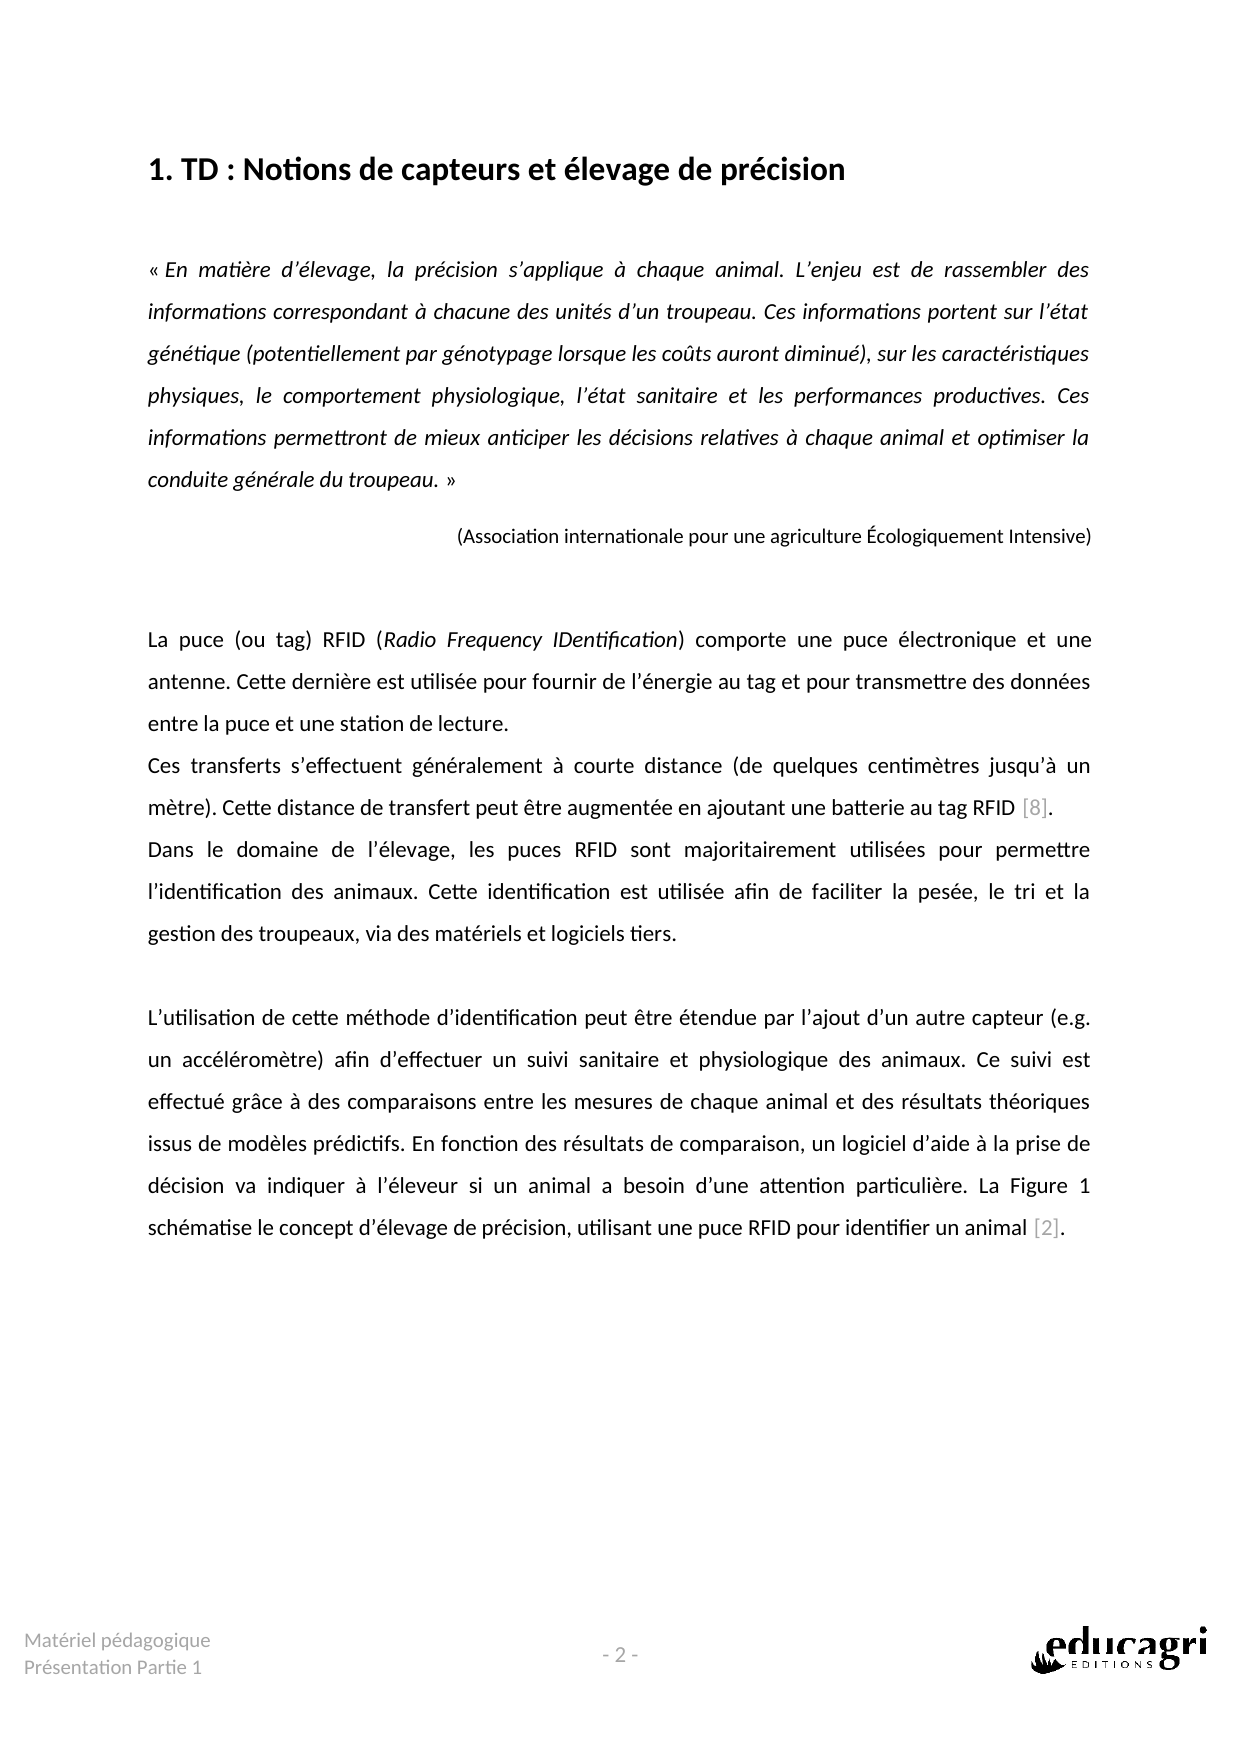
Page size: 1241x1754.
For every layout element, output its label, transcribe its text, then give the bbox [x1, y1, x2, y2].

text L’utilisation de cette méthode d’identification peut être étendue par l’ajout d’un autre capteur (e.g. un accéléromètre) afin d’effectuer un suivi sanitaire et physiologique des animaux. Ce suivi est effectué grâce à des comparaisons entre les mesures de chaque animal et des résultats théoriques issus de modèles prédictifs. En fonction des résultats de comparaison, un logiciel d’aide à la prise de décision va indiquer à l’éleveur si un animal a besoin d’une attention particulière. La Figure 1 schématise le concept d’élevage de précision, utilisant une puce RFID pour identifier un animal [2]. [148, 1003, 1093, 1241]
text La puce (ou tag) RFID (Radio Frequency IDentification) comporte une puce électronique et une antenne. Cette dernière est utilisée pour fournir de l’énergie au tag et pour transmettre des données entre la puce et une station de lecture. [148, 625, 1093, 737]
text « En matière d’élevage, la précision s’applique à chaque animal. L’enjeu est de rassembler des informations correspondant à chacune des unités d’un troupeau. Ces informations portent sur l’état génétique (potentiellement par génotypage lorsque les coûts auront diminué), sur les caractéristiques physiques, le comportement physiologique, l’état sanitaire et les performances productives. Ces informations permettront de mieux anticiper les décisions relatives à chaque animal et optimiser la conduite générale du troupeau. » [148, 255, 1093, 493]
text Dans le domaine de l’élevage, les puces RFID sont majoritairement utilisées pour permettre l’identification des animaux. Cette identification est utilisée afin de faciliter la pesée, le tri et la gestion des troupeaux, via des matériels et logiciels tiers. [148, 835, 1093, 947]
text (Association internationale pour une agriculture Écologiquement Intensive) [148, 524, 1093, 549]
picture [1023, 1620, 1214, 1681]
text 1. TD : Notions de capteurs et élevage de précision [148, 148, 1093, 188]
text Ces transferts s’effectuent généralement à courte distance (de quelques centimètres jusqu’à un mètre). Cette distance de transfert peut être augmentée en ajoutant une batterie au tag RFID [8]. [148, 751, 1093, 821]
